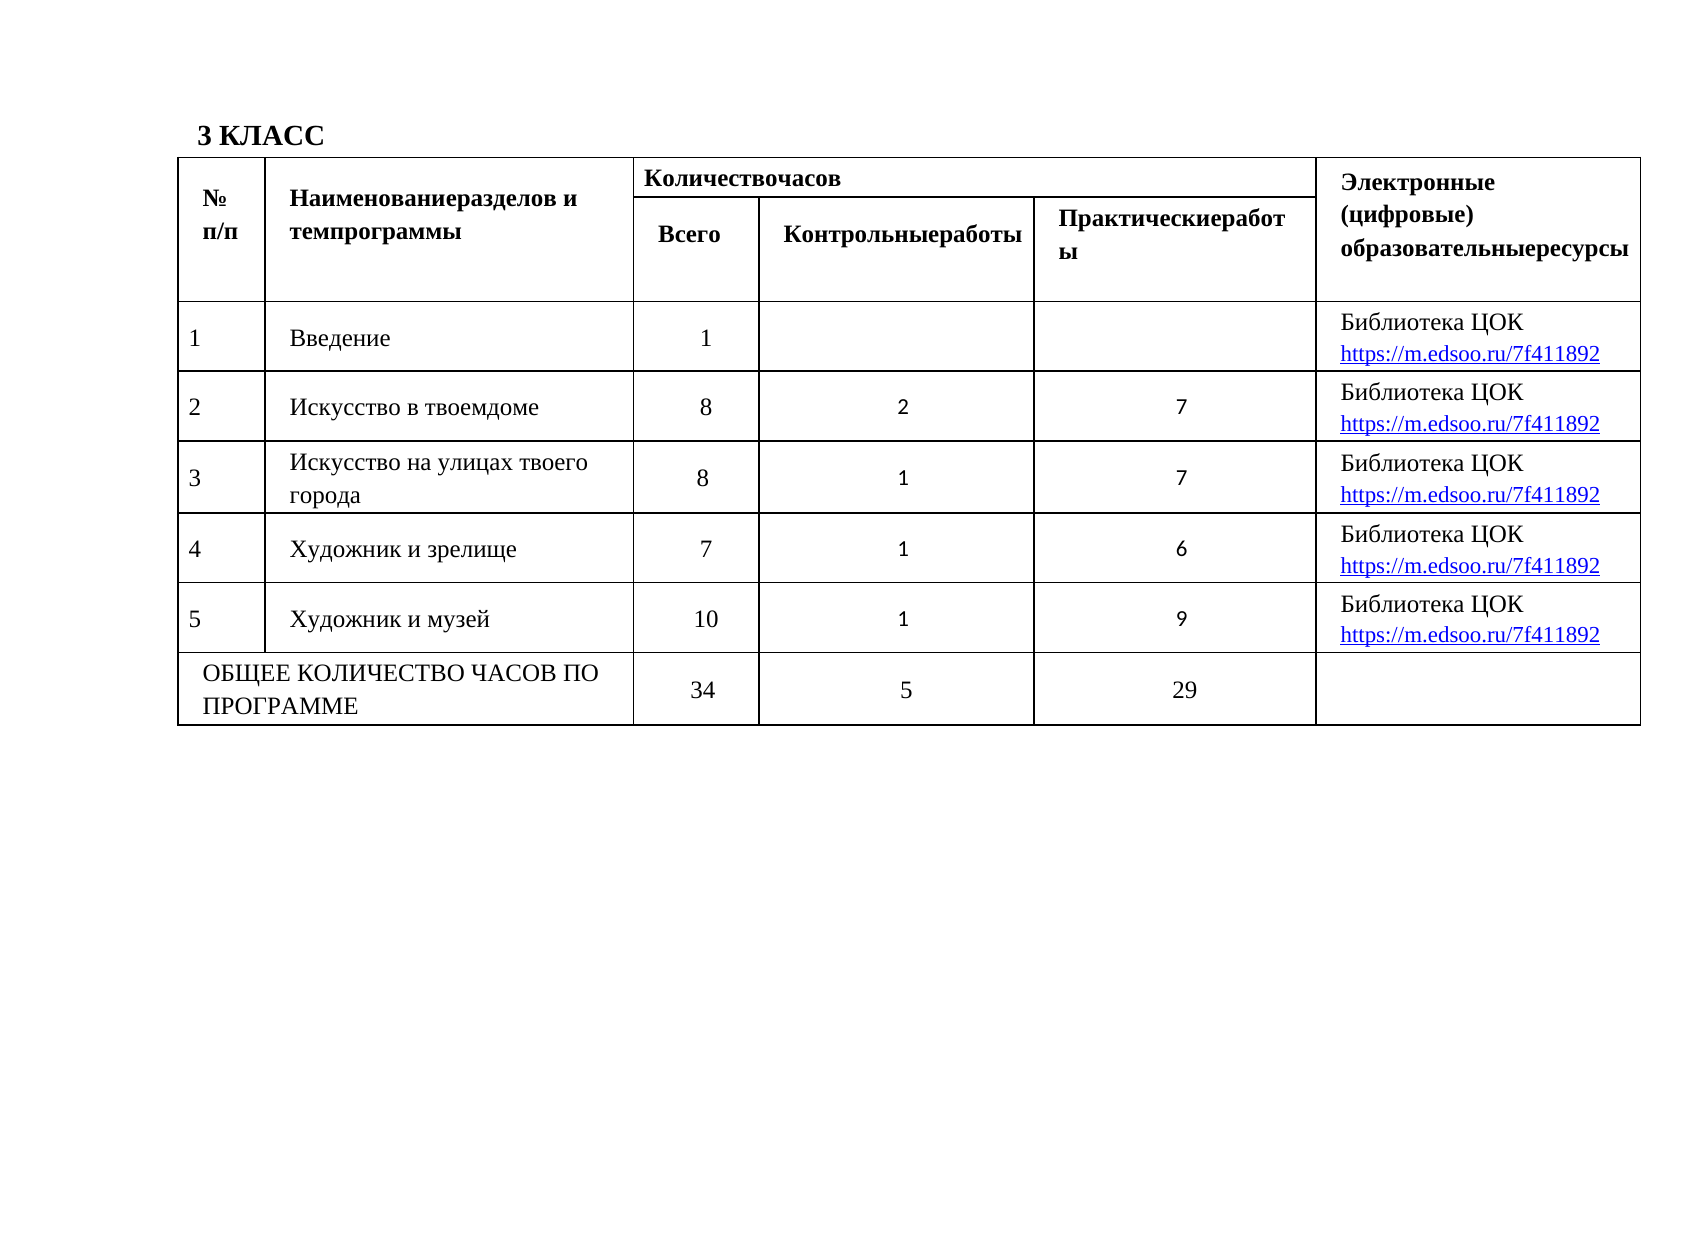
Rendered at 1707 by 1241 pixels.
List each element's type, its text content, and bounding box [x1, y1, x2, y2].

table_cell Искусство на улицах твоего города [266, 442, 633, 512]
table_cell 10 [634, 583, 758, 651]
text 3 КЛАСС [190, 118, 1618, 152]
table_cell 1 [179, 302, 264, 370]
table_header Количествочасов [634, 158, 1315, 196]
table_cell 6 [1035, 514, 1315, 582]
table_cell 7 [1035, 372, 1315, 440]
table_cell Искусство в твоемдоме [266, 372, 633, 440]
table_header Наименованиеразделов и темпрограммы [266, 158, 633, 301]
table_cell [1317, 653, 1640, 724]
table_cell 8 [634, 442, 758, 512]
table_cell 2 [179, 372, 264, 440]
table_cell 29 [1035, 653, 1315, 724]
table_cell Библиотека ЦОК https://m.edsoo.ru/7f411892 [1317, 514, 1640, 582]
table_cell 2 [760, 372, 1033, 440]
table_cell [760, 302, 1033, 370]
table_cell Художник и музей [266, 583, 633, 651]
table_cell 1 [634, 302, 758, 370]
table_cell Практическиеработы [1035, 198, 1315, 301]
table_cell Библиотека ЦОК https://m.edsoo.ru/7f411892 [1317, 442, 1640, 512]
table_cell Библиотека ЦОК https://m.edsoo.ru/7f411892 [1317, 372, 1640, 440]
table_cell 9 [1035, 583, 1315, 651]
table_cell Библиотека ЦОК https://m.edsoo.ru/7f411892 [1317, 302, 1640, 370]
table_cell 1 [760, 514, 1033, 582]
table_cell ОБЩЕЕ КОЛИЧЕСТВО ЧАСОВ ПО ПРОГРАММЕ [179, 653, 633, 724]
table_cell 7 [634, 514, 758, 582]
table_cell 1 [760, 583, 1033, 651]
table_cell 7 [1035, 442, 1315, 512]
table_cell 8 [634, 372, 758, 440]
table_cell 1 [760, 442, 1033, 512]
table_cell 3 [179, 442, 264, 512]
table_cell 4 [179, 514, 264, 582]
table_cell Всего [634, 198, 758, 301]
table_header Электронные (цифровые) образовательныересурсы [1317, 158, 1640, 301]
table_cell Контрольныеработы [760, 198, 1033, 301]
table_cell 5 [179, 583, 264, 651]
table_cell Художник и зрелище [266, 514, 633, 582]
table_cell 5 [760, 653, 1033, 724]
table_cell [1035, 302, 1315, 370]
table_cell 34 [634, 653, 758, 724]
table_header № п/п [179, 158, 264, 301]
table_cell Введение [266, 302, 633, 370]
table_cell Библиотека ЦОК https://m.edsoo.ru/7f411892 [1317, 583, 1640, 651]
